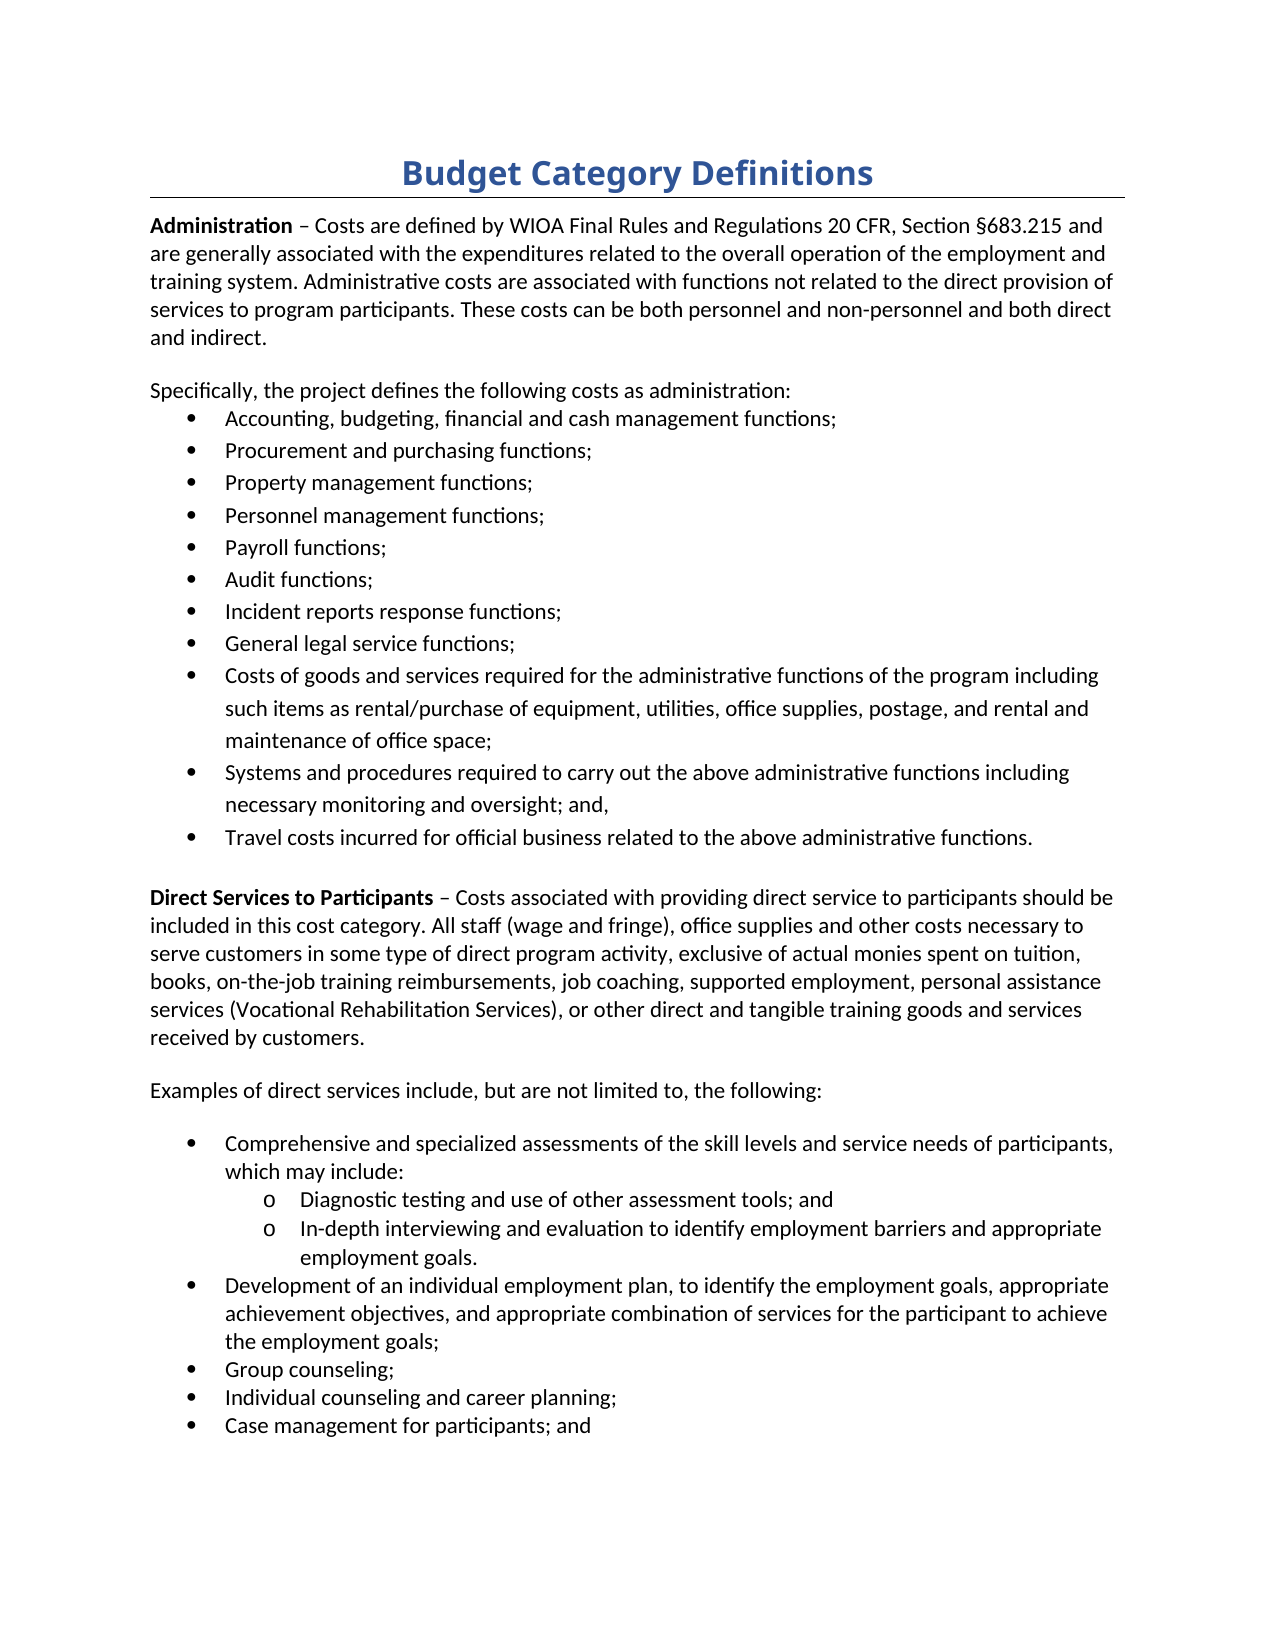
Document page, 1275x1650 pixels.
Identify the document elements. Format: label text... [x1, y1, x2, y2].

list Property management functions; [187, 468, 1125, 497]
list Diagnostic testing and use of other assessment tools; and [262, 1185, 1125, 1214]
list Audit functions; [187, 565, 1125, 593]
list Systems and procedures required to carry out the above administrative functions including necessary monitoring and oversight; and, [187, 758, 1125, 818]
list Group counseling; [187, 1355, 1125, 1383]
list Costs of goods and services required for the administrative functions of the program including such items as rental/purchase of equipment, utilities, office supplies, postage, and rental and maintenance of office space; [187, 662, 1125, 754]
subtitle Budget Category Definitions [150, 150, 1125, 197]
list General legal service functions; [187, 629, 1125, 657]
list Procurement and purchasing functions; [187, 436, 1125, 464]
text Examples of direct services include, but are not limited to, the following: [150, 1076, 1125, 1104]
list Travel costs incurred for official business related to the above administrative functions. [187, 823, 1125, 851]
list Development of an individual employment plan, to identify the employment goals, appropriate achievement objectives, and appropriate combination of services for the participant to achieve the employment goals; [187, 1271, 1125, 1355]
text Direct Services to Participants – Costs associated with providing direct service to participants should be included in this cost category. All staff (wage and fringe), office supplies and other costs necessary to serve customers in some type of direct program activity, exclusive of actual monies spent on tuition, books, on-the-job training reimbursements, job coaching, supported employment, personal assistance services (Vocational Rehabilitation Services), or other direct and tangible training goods and services received by customers. [150, 883, 1125, 1051]
list Incident reports response functions; [187, 597, 1125, 625]
list Personnel management functions; [187, 501, 1125, 529]
list Comprehensive and specialized assessments of the skill levels and service needs of participants, which may include: [187, 1129, 1125, 1185]
list Accounting, budgeting, financial and cash management functions; [187, 404, 1125, 432]
list Payroll functions; [187, 533, 1125, 561]
text Specifically, the project defines the following costs as administration: [150, 376, 1125, 404]
list Case management for participants; and [187, 1411, 1125, 1439]
list Individual counseling and career planning; [187, 1383, 1125, 1411]
text Administration – Costs are defined by WIOA Final Rules and Regulations 20 CFR, Section §683.215 and are generally associated with the expenditures related to the overall operation of the employment and training system. Administrative costs are associated with functions not related to the direct provision of services to program participants. These costs can be both personnel and non-personnel and both direct and indirect. [150, 211, 1125, 351]
list In-depth interviewing and evaluation to identify employment barriers and appropriate employment goals. [262, 1214, 1125, 1271]
